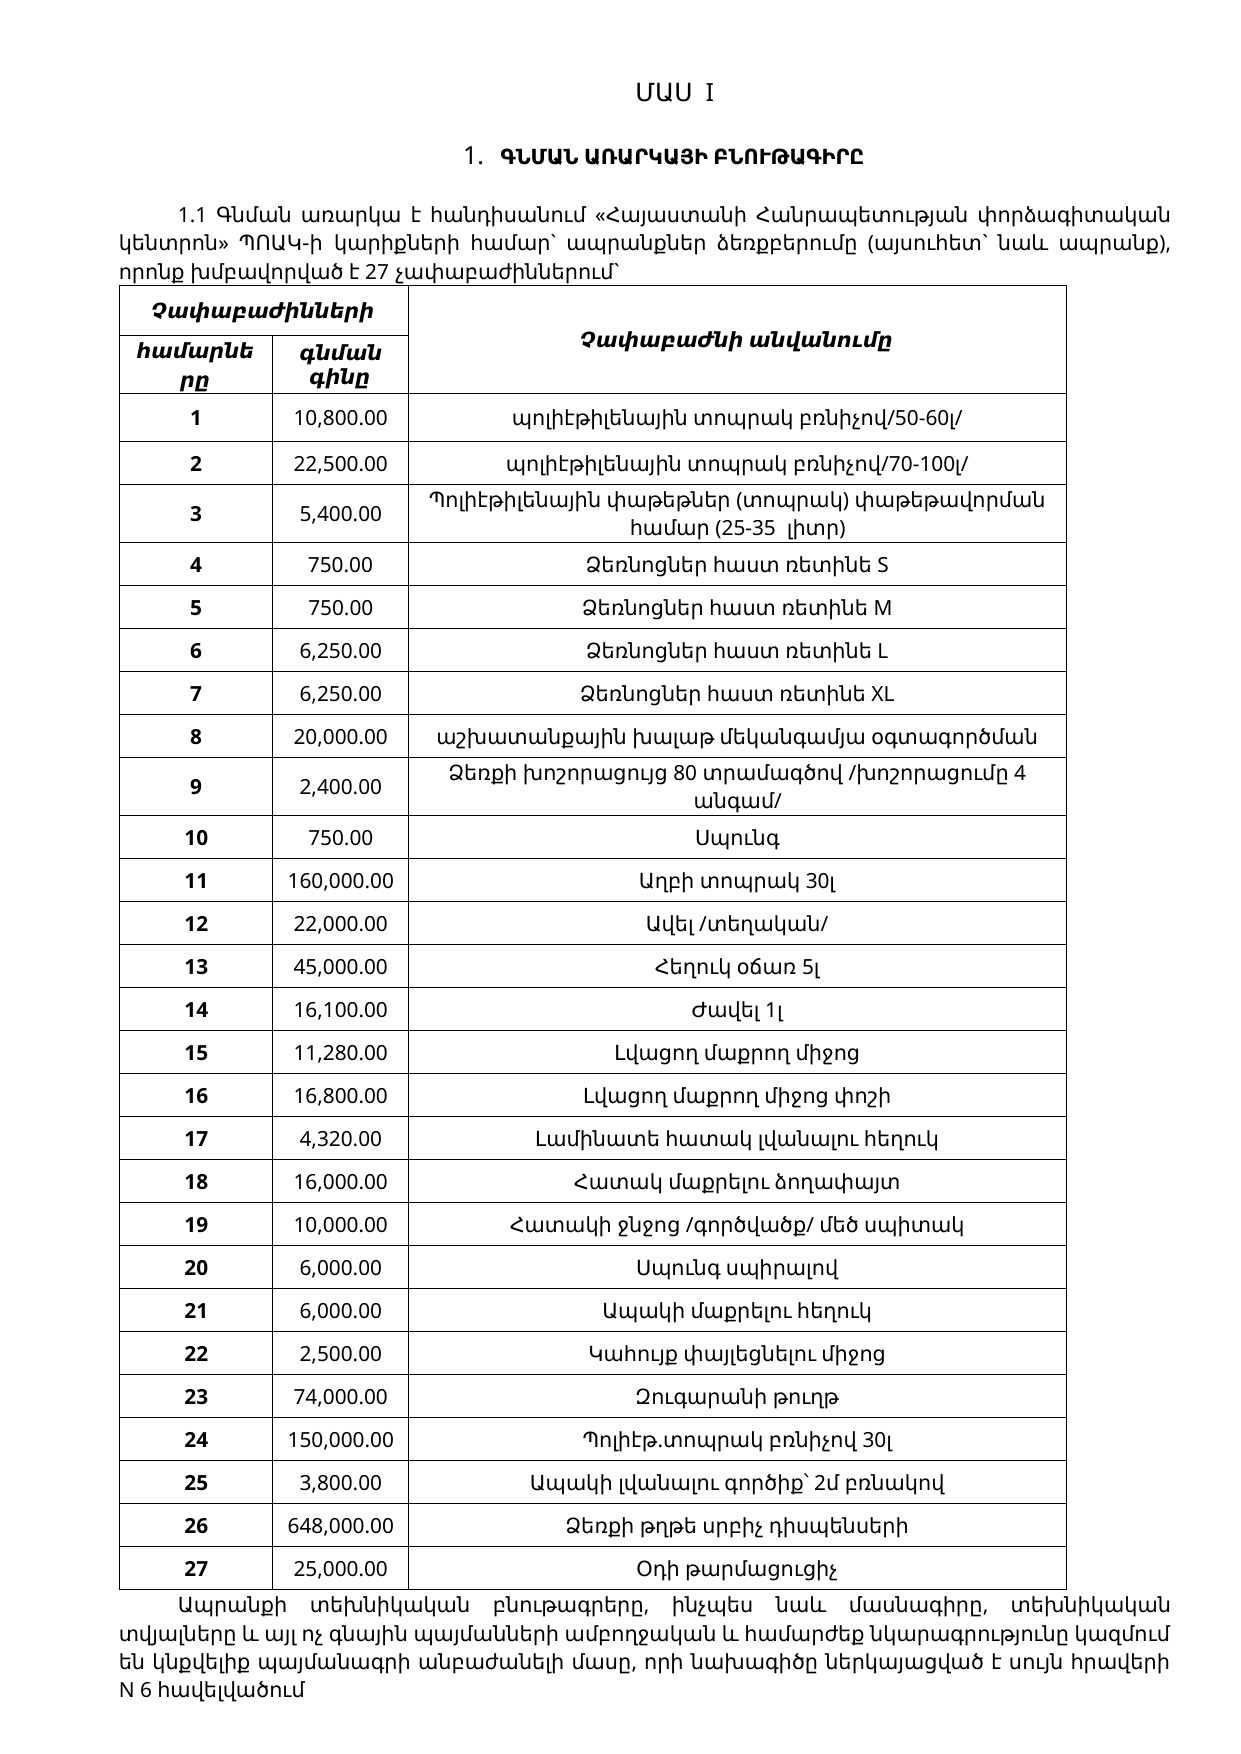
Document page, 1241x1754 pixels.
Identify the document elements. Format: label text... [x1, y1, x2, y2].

table_cell 5,400.00 [273, 485, 408, 542]
table_cell 74,000.00 [273, 1375, 408, 1417]
table_cell 6 [120, 629, 272, 671]
table_cell 27 [120, 1547, 272, 1589]
table_cell 15 [120, 1031, 272, 1073]
table_cell 22,000.00 [273, 902, 408, 944]
table_cell 750.00 [273, 586, 408, 628]
text Գնահատող հանձնաժողովի քարտուղարի էլեկտրոնային փոստի հասցեն է` gnumner@justexpert.am ՄԱՍ I [118, 75, 1171, 109]
table_cell 2,500.00 [273, 1332, 408, 1374]
table_cell 6,000.00 [273, 1289, 408, 1331]
table_cell 16,100.00 [273, 988, 408, 1030]
table_cell 20,000.00 [273, 715, 408, 757]
table_cell Ապակի մաքրելու հեղուկ [409, 1289, 1066, 1331]
table_cell Զուգարանի թուղթ [409, 1375, 1066, 1417]
table_cell Լամինատե հատակ լվանալու հեղուկ [409, 1117, 1066, 1159]
table_cell Ձեռքի թղթե սրբիչ դիսպենսերի [409, 1504, 1066, 1546]
table_cell Ավել /տեղական/ [409, 902, 1066, 944]
table_cell Աղբի տոպրակ 30լ [409, 859, 1066, 901]
table_cell 22,500.00 [273, 442, 408, 484]
table_cell 2 [120, 442, 272, 484]
table_cell 2,400.00 [273, 758, 408, 815]
table_cell 26 [120, 1504, 272, 1546]
table_cell 750.00 [273, 816, 408, 858]
table_cell 16 [120, 1074, 272, 1116]
text Ապրանքի տեխնիկական բնութագրերը, ինչպես նաև մասնագիրը, տեխնիկական տվյալները և այլ ոչ գնային պայմանների ամբողջական և համարժեք նկարագրությունը կազմում են կնքվելիք պայմանագրի անբաժանելի մասը, որի նախագիծը ներկայացված է սույն հրավերի N 6 հավելվածում [118, 1590, 1171, 1704]
table_cell 3,800.00 [273, 1461, 408, 1503]
table_cell 14 [120, 988, 272, 1030]
table_cell 648,000.00 [273, 1504, 408, 1546]
table_cell 24 [120, 1418, 272, 1460]
table_cell 6,250.00 [273, 629, 408, 671]
table_cell 1 [120, 394, 272, 441]
table_cell Օդի թարմացուցիչ [409, 1547, 1066, 1589]
table_cell 9 [120, 758, 272, 815]
subtitle 1.1 Գնման առարկա է հանդիսանում «Հայաստանի Հանրապետության փորձագիտական կենտրոն» ՊՈԱԿ-ի կարիքների համար` ապրանքներ ձեռքբերումը (այսուհետ` նաև ապրանք), որոնք խմբավորված է 27 չափաբաժիններում` [118, 200, 1171, 285]
table_cell Ձեռնոցներ հաստ ռետինե S [409, 543, 1066, 585]
table_cell 21 [120, 1289, 272, 1331]
table_cell 10,000.00 [273, 1203, 408, 1245]
table_cell 17 [120, 1117, 272, 1159]
table_cell Ապակի լվանալու գործիք՝ 2մ բռնակով [409, 1461, 1066, 1503]
table_cell Սպունգ [409, 816, 1066, 858]
table_cell 16,000.00 [273, 1160, 408, 1202]
table_cell 19 [120, 1203, 272, 1245]
table_cell 5 [120, 586, 272, 628]
table_cell 25,000.00 [273, 1547, 408, 1589]
table_cell համարները [120, 336, 272, 393]
table_cell 22 [120, 1332, 272, 1374]
table_cell 6,250.00 [273, 672, 408, 714]
table_header Չափաբաժինների [120, 286, 408, 335]
table_cell Լվացող մաքրող միջոց [409, 1031, 1066, 1073]
table_cell 16,800.00 [273, 1074, 408, 1116]
table_cell պոլիէթիլենային տոպրակ բռնիչով/50-60լ/ [409, 394, 1066, 441]
table_cell 150,000.00 [273, 1418, 408, 1460]
list ԳՆՄԱՆ ԱՌԱՐԿԱՅԻ ԲՆՈՒԹԱԳԻՐԸ [156, 137, 1171, 172]
table_cell Ձեռնոցներ հաստ ռետինե L [409, 629, 1066, 671]
table_cell 160,000.00 [273, 859, 408, 901]
table_cell Պոլիէթ.տոպրակ բռնիչով 30լ [409, 1418, 1066, 1460]
table_cell 45,000.00 [273, 945, 408, 987]
table_cell Լվացող մաքրող միջոց փոշի [409, 1074, 1066, 1116]
table_cell 20 [120, 1246, 272, 1288]
table_cell 8 [120, 715, 272, 757]
table_cell 10,800.00 [273, 394, 408, 441]
table_cell 4,320.00 [273, 1117, 408, 1159]
table_cell 10 [120, 816, 272, 858]
table_cell պոլիէթիլենային տոպրակ բռնիչով/70-100լ/ [409, 442, 1066, 484]
table_cell 18 [120, 1160, 272, 1202]
table_cell 6,000.00 [273, 1246, 408, 1288]
table_cell Կահույք փայլեցնելու միջոց [409, 1332, 1066, 1374]
table_cell Պոլիէթիլենային փաթեթներ (տոպրակ) փաթեթավորման համար (25-35 լիտր) [409, 485, 1066, 542]
table_cell 11,280.00 [273, 1031, 408, 1073]
table_cell Ձեռնոցներ հաստ ռետինե M [409, 586, 1066, 628]
table_cell Հեղուկ օճառ 5լ [409, 945, 1066, 987]
table_cell 25 [120, 1461, 272, 1503]
table_cell գնման գինը [273, 336, 408, 393]
table_cell 12 [120, 902, 272, 944]
table_cell Ձեռնոցներ հաստ ռետինե XL [409, 672, 1066, 714]
table_cell 4 [120, 543, 272, 585]
table_cell Սպունգ սպիրալով [409, 1246, 1066, 1288]
table_cell աշխատանքային խալաթ մեկանգամյա օգտագործման [409, 715, 1066, 757]
table_cell Ձեռքի խոշորացույց 80 տրամագծով /խոշորացումը 4 անգամ/ [409, 758, 1066, 815]
table_cell Հատակի ջնջոց /գործվածք/ մեծ սպիտակ [409, 1203, 1066, 1245]
table_cell 13 [120, 945, 272, 987]
table_header Չափաբաժնի անվանումը [409, 286, 1066, 393]
table_cell 3 [120, 485, 272, 542]
table_cell 750.00 [273, 543, 408, 585]
table_cell Ժավել 1լ [409, 988, 1066, 1030]
table_cell Հատակ մաքրելու ձողափայտ [409, 1160, 1066, 1202]
table_cell 7 [120, 672, 272, 714]
table_cell 23 [120, 1375, 272, 1417]
table_cell 11 [120, 859, 272, 901]
